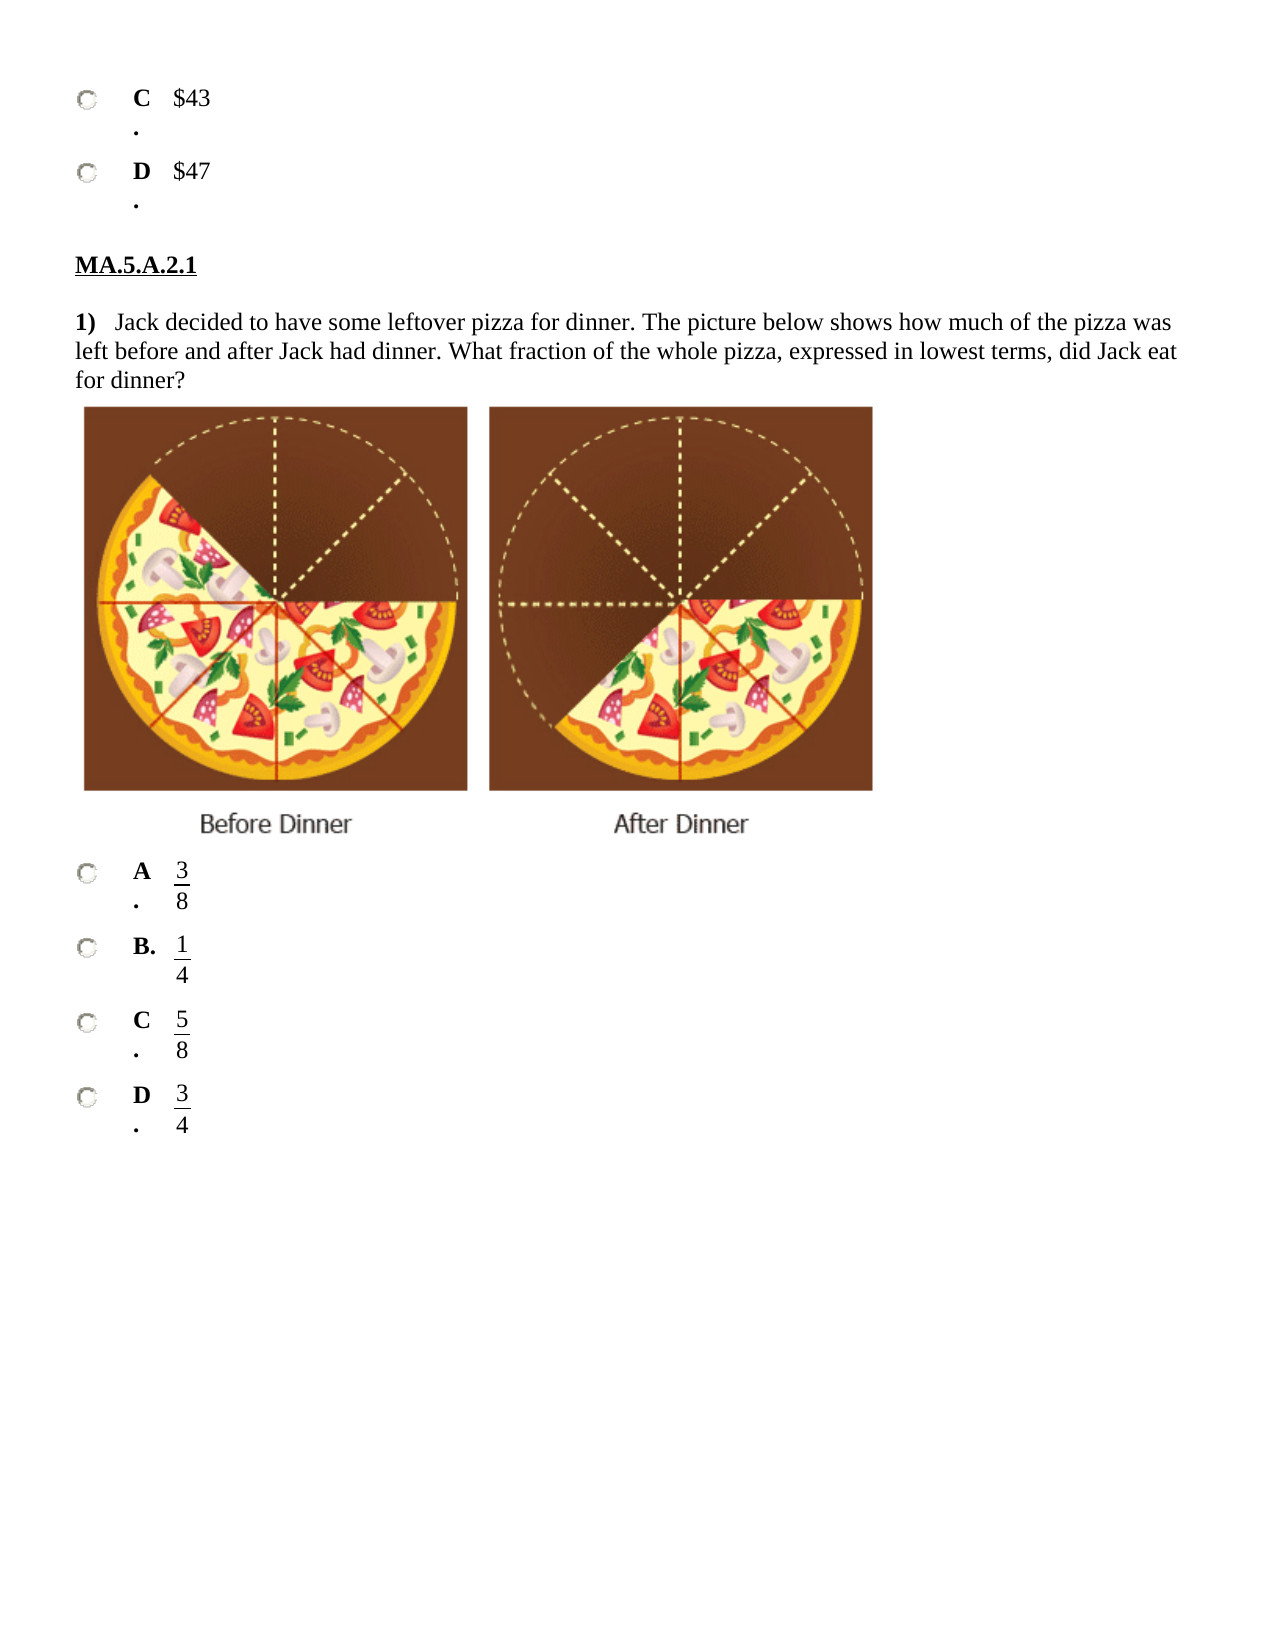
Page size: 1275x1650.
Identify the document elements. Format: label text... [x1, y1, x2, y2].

table_cell [67, 998, 125, 1072]
picture [75, 393, 889, 849]
table_header A. [125, 849, 165, 923]
table_header [165, 849, 1208, 923]
table_cell D. [125, 1072, 165, 1147]
table_header [67, 849, 125, 923]
table_cell C. [125, 998, 165, 1072]
table_cell [67, 75, 125, 148]
table_cell $47 [165, 148, 1208, 221]
table_cell B. [125, 923, 165, 998]
table_cell [165, 998, 1208, 1072]
table_cell [67, 923, 125, 998]
table_cell [165, 1072, 1208, 1147]
table_cell $43 [165, 75, 1208, 148]
table_cell D. [125, 148, 165, 221]
text 1) Jack decided to have some leftover pizza for dinner. The picture below shows how much of the pizza was left before and after Jack had dinner. What fraction of the whole pizza, expressed in lowest terms, did Jack eat for dinner? [75, 307, 1200, 394]
table_cell [165, 923, 1208, 998]
table_cell [67, 148, 125, 221]
text MA.5.A.2.1 [75, 250, 1200, 279]
table_cell C. [125, 75, 165, 148]
table_cell [67, 1072, 125, 1147]
